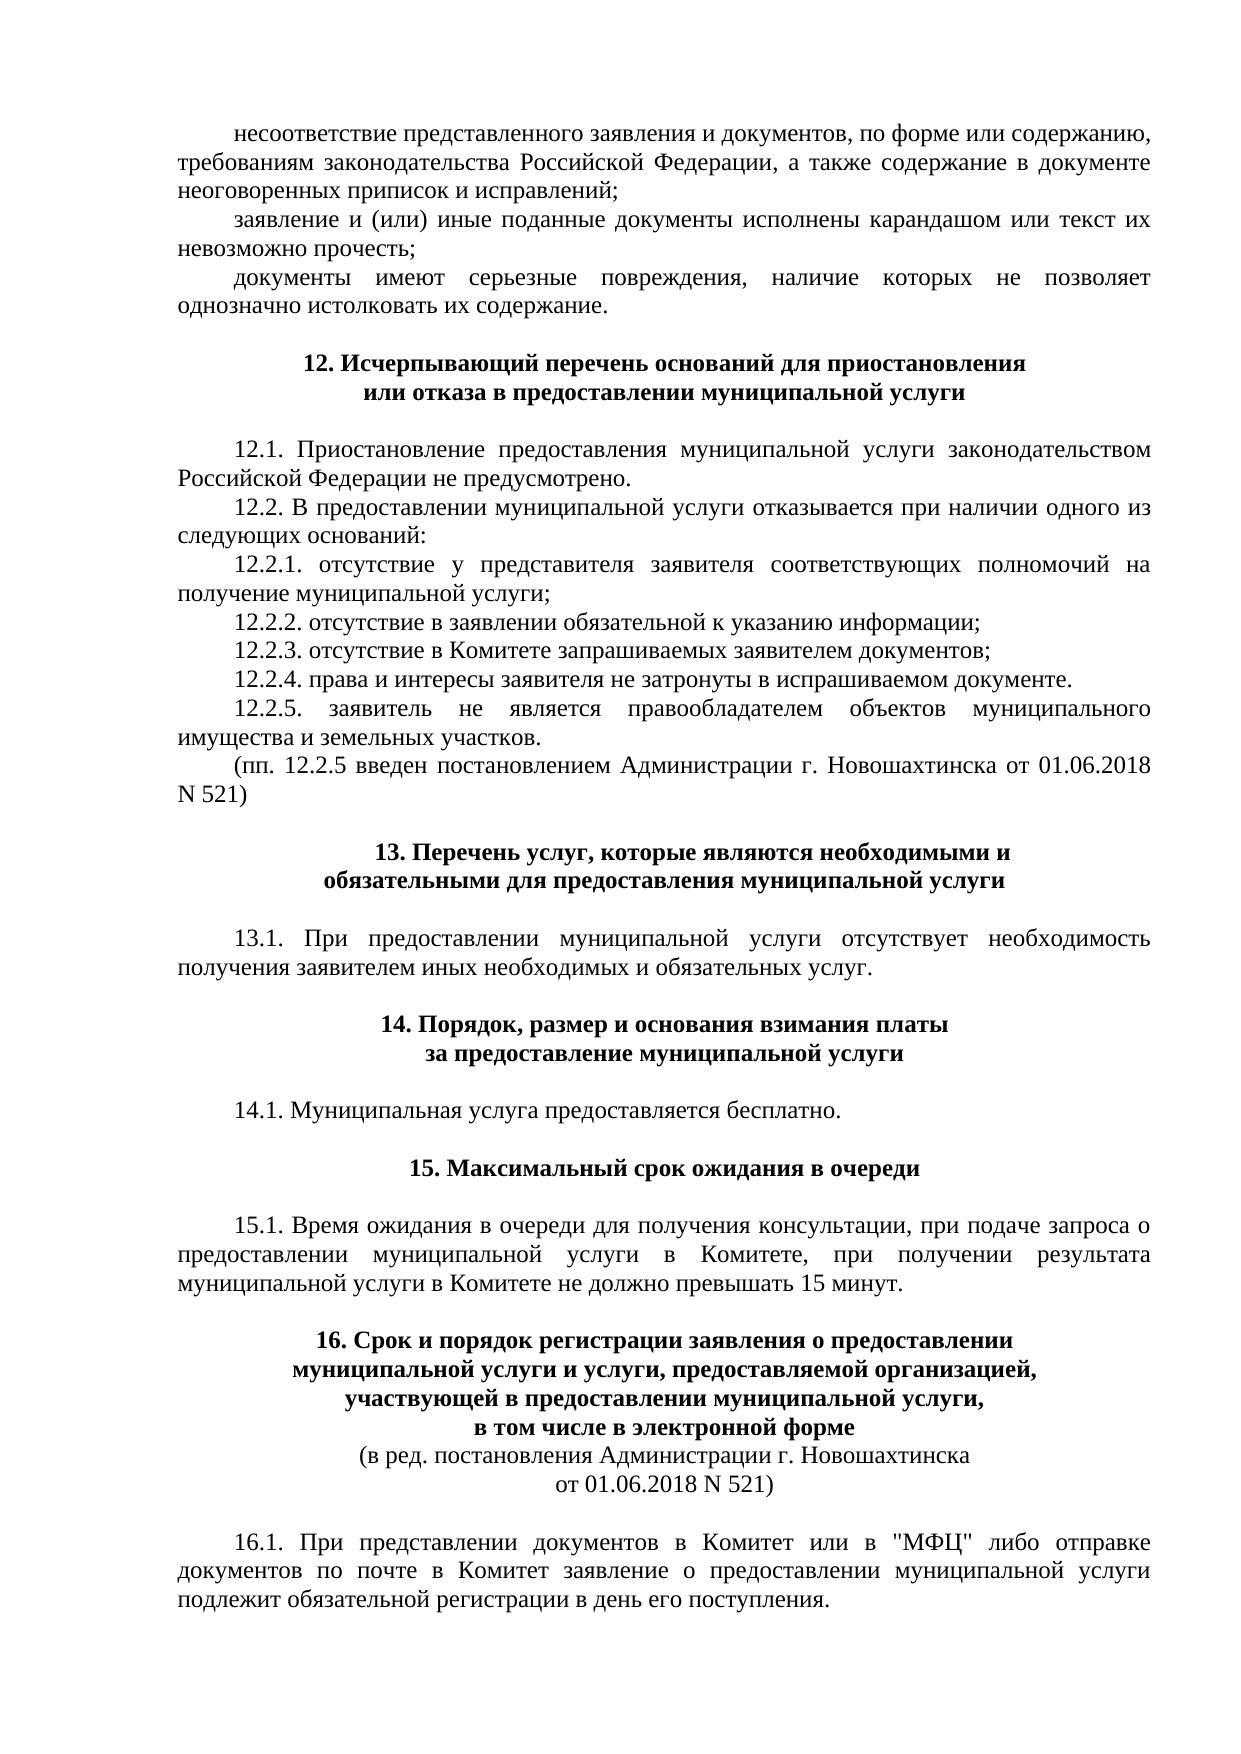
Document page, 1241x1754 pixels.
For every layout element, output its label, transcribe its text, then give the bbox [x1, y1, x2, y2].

text 12.1. Приостановление предоставления муниципальной услуги законодательством Российской Федерации не предусмотрено. [177, 434, 1152, 492]
title 16. Срок и порядок регистрации заявления о предоставлении [177, 1326, 1152, 1354]
text 16.1. При представлении документов в Комитет или в "МФЦ" либо отправке документов по почте в Комитет заявление о предоставлении муниципальной услуги подлежит обязательной регистрации в день его поступления. [177, 1527, 1152, 1613]
text 14.1. Муниципальная услуга предоставляется бесплатно. [177, 1096, 1152, 1124]
title муниципальной услуги и услуги, предоставляемой организацией, [177, 1354, 1152, 1383]
title 14. Порядок, размер и основания взимания платы [177, 1009, 1152, 1038]
text заявление и (или) иные поданные документы исполнены карандашом или текст их невозможно прочесть; [177, 204, 1152, 262]
title обязательными для предоставления муниципальной услуги [177, 866, 1152, 894]
title за предоставление муниципальной услуги [177, 1038, 1152, 1067]
title участвующей в предоставлении муниципальной услуги, [177, 1383, 1152, 1412]
text документы имеют серьезные повреждения, наличие которых не позволяет однозначно истолковать их содержание. [177, 262, 1152, 319]
text 12.2.1. отсутствие у представителя заявителя соответствующих полномочий на получение муниципальной услуги; [177, 549, 1152, 607]
text несоответствие представленного заявления и документов, по форме или содержанию, требованиям законодательства Российской Федерации, а также содержание в документе неоговоренных приписок и исправлений; [177, 118, 1152, 204]
text 13.1. При предоставлении муниципальной услуги отсутствует необходимость получения заявителем иных необходимых и обязательных услуг. [177, 923, 1152, 981]
text (пп. 12.2.5 введен постановлением Администрации г. Новошахтинска от 01.06.2018 N 521) [177, 751, 1152, 808]
text 12.2.5. заявитель не является правообладателем объектов муниципального имущества и земельных участков. [177, 693, 1152, 751]
text (в ред. постановления Администрации г. Новошахтинска [177, 1441, 1152, 1469]
title 12. Исчерпывающий перечень оснований для приостановления [177, 348, 1152, 377]
title 15. Максимальный срок ожидания в очереди [177, 1153, 1152, 1182]
text 12.2. В предоставлении муниципальной услуги отказывается при наличии одного из следующих оснований: [177, 492, 1152, 549]
text 15.1. Время ожидания в очереди для получения консультации, при подаче запроса о предоставлении муниципальной услуги в Комитете, при получении результата муниципальной услуги в Комитете не должно превышать 15 минут. [177, 1211, 1152, 1297]
text от 01.06.2018 N 521) [177, 1469, 1152, 1498]
text 13. Перечень услуг, которые являются необходимыми и [177, 837, 1152, 866]
text 12.2.3. отсутствие в Комитете запрашиваемых заявителем документов; [177, 636, 1152, 664]
text 12.2.2. отсутствие в заявлении обязательной к указанию информации; [177, 607, 1152, 636]
title или отказа в предоставлении муниципальной услуги [177, 377, 1152, 406]
text 12.2.4. права и интересы заявителя не затронуты в испрашиваемом документе. [177, 664, 1152, 693]
title в том числе в электронной форме [177, 1412, 1152, 1441]
